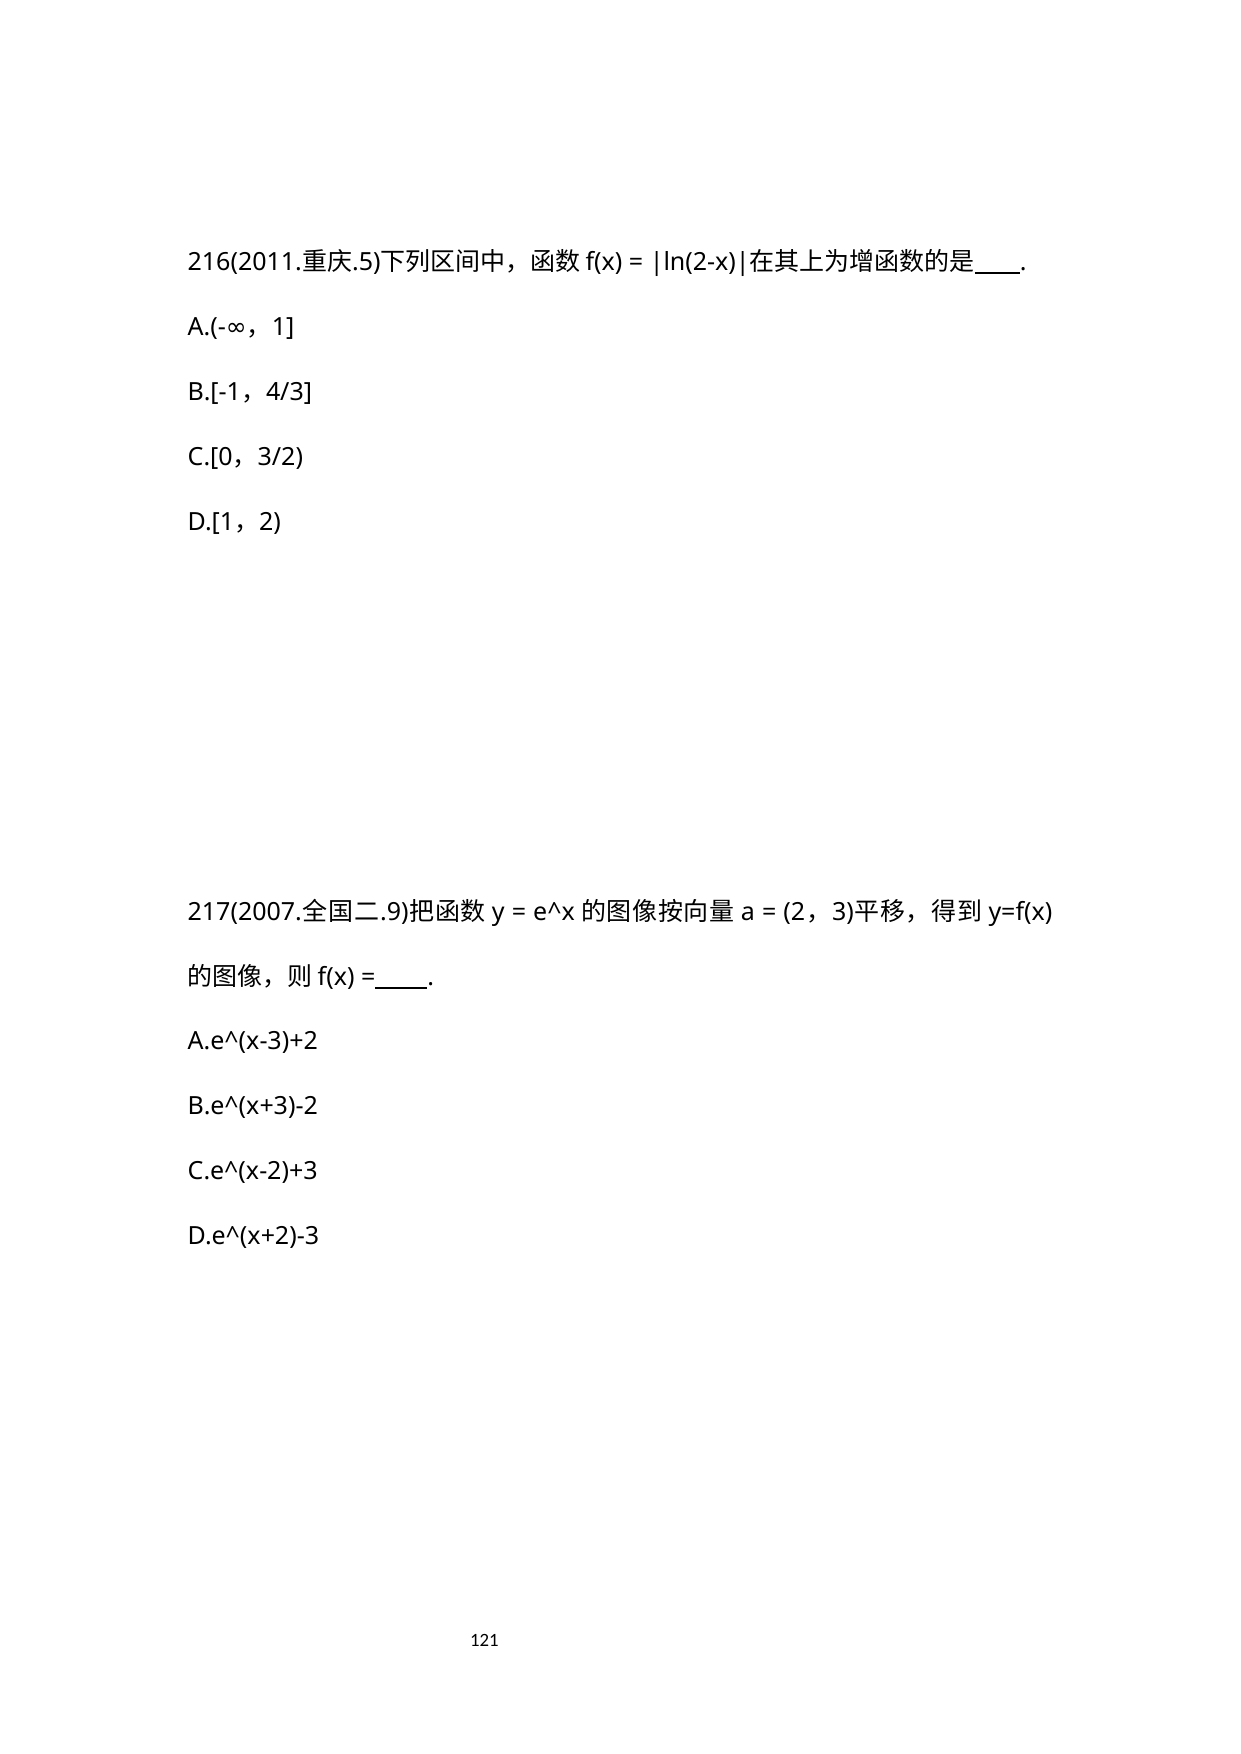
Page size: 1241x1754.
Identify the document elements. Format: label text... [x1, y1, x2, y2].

list (-∞，1] [187, 292, 1053, 357]
list e^(x-3)+2 [187, 1007, 1053, 1072]
list D.e^(x+2)-3 [187, 1202, 1053, 1267]
list D.[1，2) [187, 487, 1053, 552]
list C.e^(x-2)+3 [187, 1137, 1053, 1202]
list C.[0，3/2) [187, 422, 1053, 487]
list 217(2007.全国二.9)把函数y = e^x的图像按向量a = (2，3)平移，得到y=f(x)的图像，则f(x) = . [187, 877, 1053, 1007]
list B.[-1，4/3] [187, 357, 1053, 422]
list B.e^(x+3)-2 [187, 1072, 1053, 1137]
list 216(2011.重庆.5)下列区间中，函数f(x) = |ln(2-x)|在其上为增函数的是 . [187, 227, 1053, 292]
